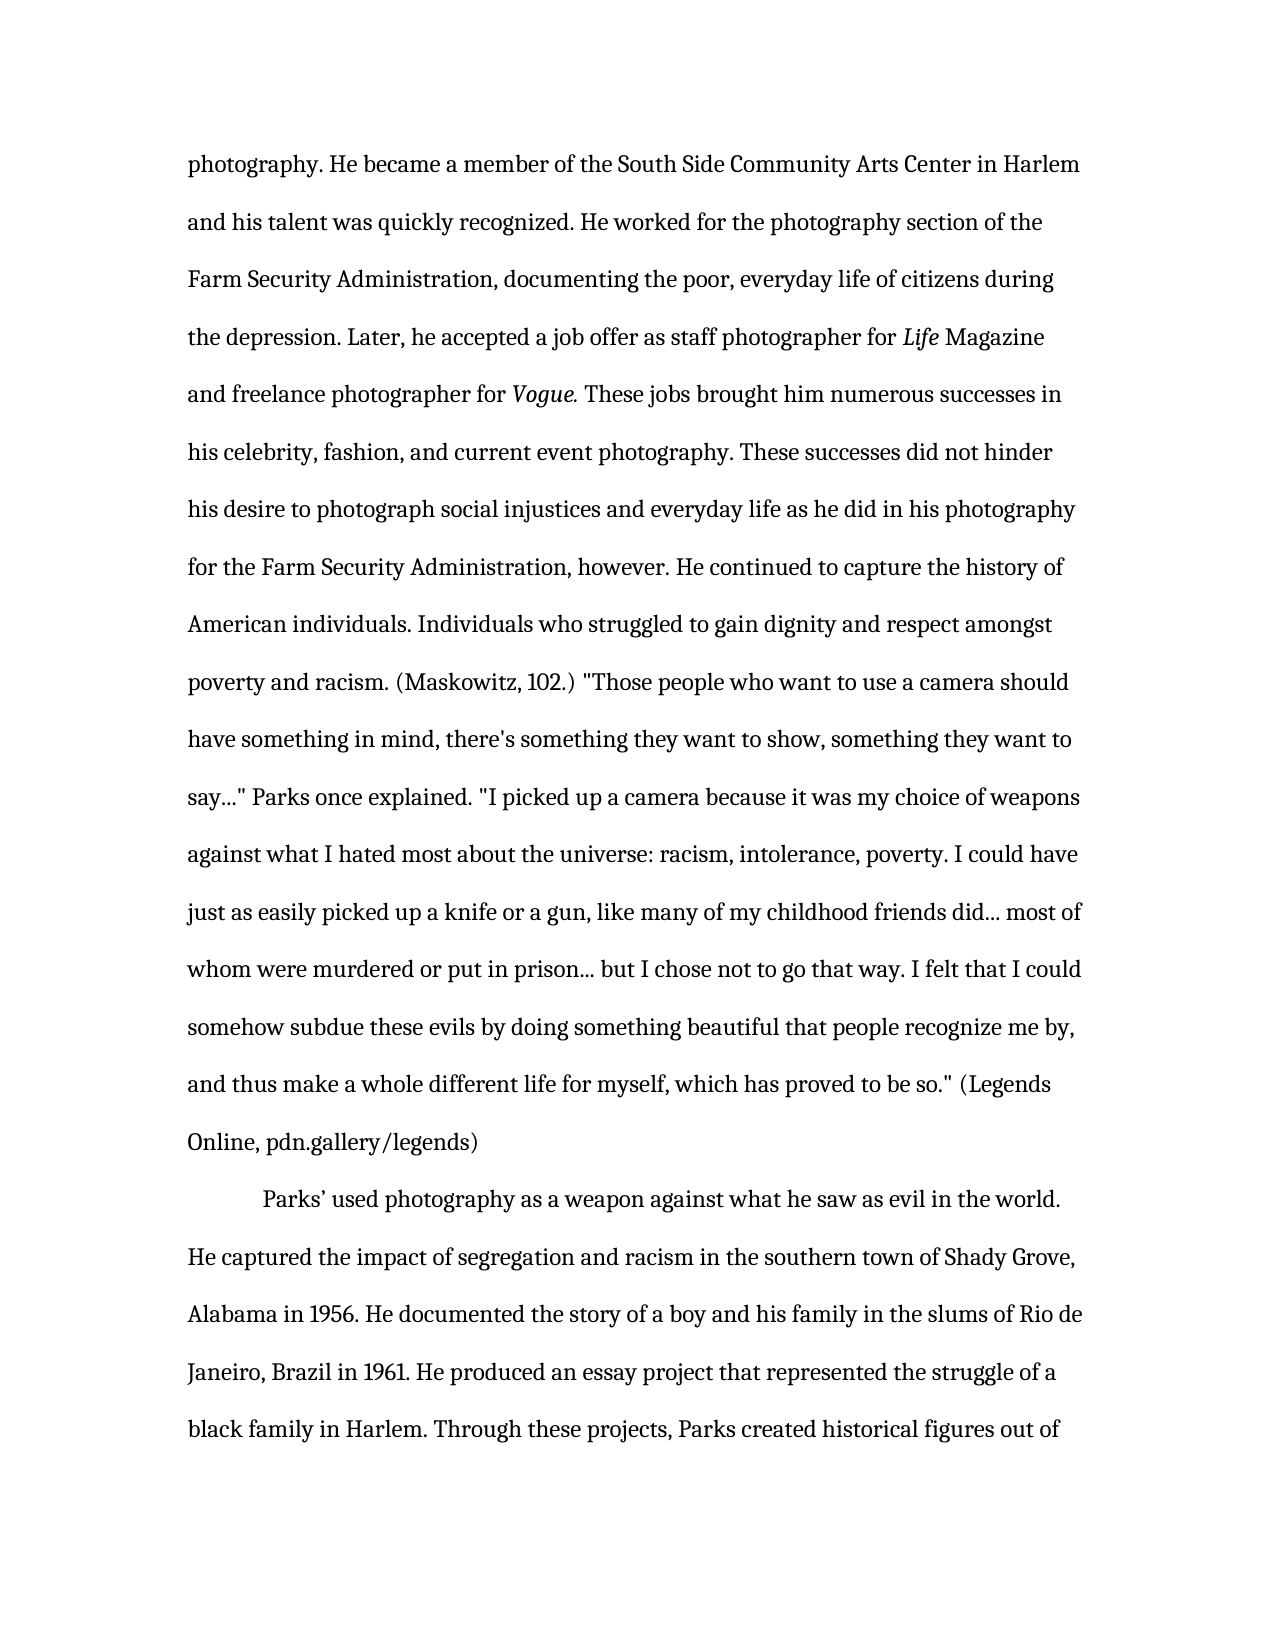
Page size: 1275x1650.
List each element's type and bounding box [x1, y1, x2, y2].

text [187, 150, 1087, 1156]
text [187, 1185, 1087, 1444]
